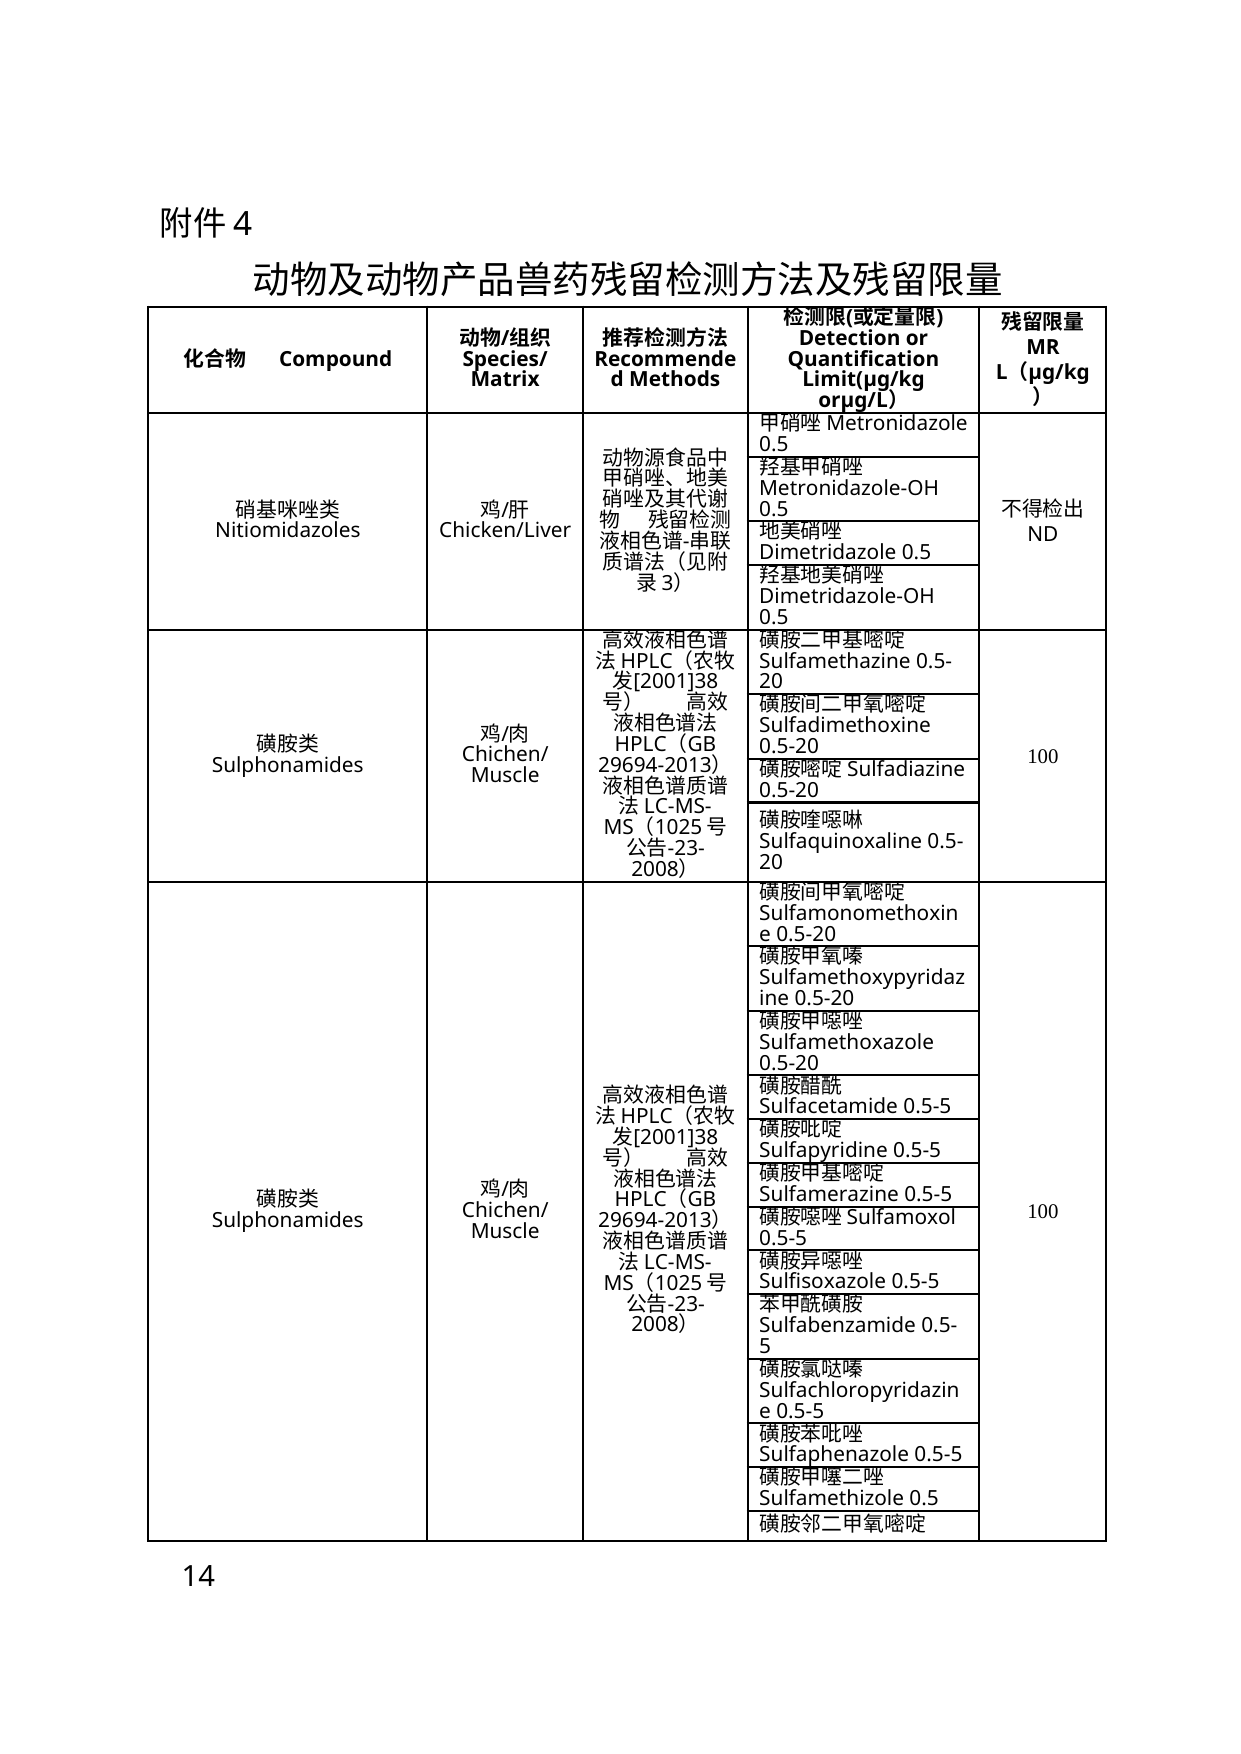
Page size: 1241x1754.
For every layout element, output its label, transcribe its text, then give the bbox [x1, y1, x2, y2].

table_cell 推荐检测方法 Recommended Methods [584, 308, 747, 412]
table_cell 残留限量 MRL（μg/kg） [980, 308, 1105, 412]
table_cell 磺胺醋酰Sulfacetamide 0.5-5 [749, 1076, 978, 1118]
table_cell 磺胺苯吡唑Sulfaphenazole 0.5-5 [749, 1424, 978, 1466]
table_cell 磺胺甲基嘧啶Sulfamerazine 0.5-5 [749, 1164, 978, 1206]
table_cell 磺胺嘧啶 Sulfadiazine 0.5-20 [749, 760, 978, 801]
table_cell 磺胺吡啶Sulfapyridine 0.5-5 [749, 1120, 978, 1162]
table_cell 磺胺类 Sulphonamides [149, 631, 426, 881]
table_cell 高效液相色谱法HPLC（农牧发[2001]38号） 高效液相色谱法HPLC（GB 29694-2013） 液相色谱质谱法LC-MS-MS（1025号公告-23-2008） [584, 883, 747, 1539]
table_cell 磺胺类 Sulphonamides [149, 883, 426, 1539]
table_cell 100 [980, 631, 1105, 881]
table_cell 甲硝唑 Metronidazole 0.5 [749, 414, 978, 456]
table_cell 鸡/肉Chichen/Muscle [428, 631, 582, 881]
table_cell 磺胺异噁唑Sulfisoxazole 0.5-5 [749, 1251, 978, 1293]
table_cell 动物/组织 Species/ Matrix [428, 308, 582, 412]
table_cell 硝基咪唑类 Nitiomidazoles [149, 414, 426, 628]
table_cell 100 [980, 883, 1105, 1539]
table_cell 磺胺甲氧嗪 Sulfamethoxypyridazine 0.5-20 [749, 947, 978, 1010]
table_cell 动物源食品中甲硝唑、地美硝唑及其代谢物 残留检测 液相色谱-串联质谱法（见附录3） [584, 414, 747, 628]
table_cell 羟基地美硝唑 Dimetridazole-OH 0.5 [749, 566, 978, 628]
table_cell 磺胺间甲氧嘧啶 Sulfamonomethoxine 0.5-20 [749, 883, 978, 945]
table_cell 鸡/肉Chichen/Muscle [428, 883, 582, 1539]
table_cell 磺胺噁唑Sulfamoxol 0.5-5 [749, 1208, 978, 1249]
table_cell 高效液相色谱法HPLC（农牧发[2001]38号） 高效液相色谱法HPLC（GB 29694-2013） 液相色谱质谱法LC-MS-MS（1025号公告-23-2008） [584, 631, 747, 881]
table_cell 鸡/肝 Chicken/Liver [428, 414, 582, 628]
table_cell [749, 1512, 978, 1539]
table_cell 磺胺氯哒嗪 Sulfachloropyridazine 0.5-5 [749, 1360, 978, 1422]
table_cell 磺胺甲噁唑 Sulfamethoxazole 0.5-20 [749, 1012, 978, 1074]
table_cell 磺胺间二甲氧嘧啶Sulfadimethoxine 0.5-20 [749, 695, 978, 758]
table_cell 羟基甲硝唑 Metronidazole-OH 0.5 [749, 458, 978, 520]
table_cell 动物及动物产品兽药残留检测方法及残留限量 [148, 247, 1106, 306]
table_header 附件4 [148, 189, 1106, 247]
table_cell 磺胺喹噁啉Sulfaquinoxaline 0.5-20 [749, 804, 978, 881]
table_cell 地美硝唑 Dimetridazole 0.5 [749, 522, 978, 564]
table_cell 检测限(或定量限) Detection or Quantification Limit(μg/kg orμg/L） [749, 308, 978, 412]
table_cell 不得检出 ND [980, 414, 1105, 628]
table_cell 苯甲酰磺胺Sulfabenzamide 0.5-5 [749, 1295, 978, 1358]
table_cell 磺胺甲噻二唑Sulfamethizole 0.5 [749, 1468, 978, 1510]
table_cell 化合物 Compound [149, 308, 426, 412]
table_cell 磺胺二甲基嘧啶 Sulfamethazine 0.5-20 [749, 631, 978, 693]
